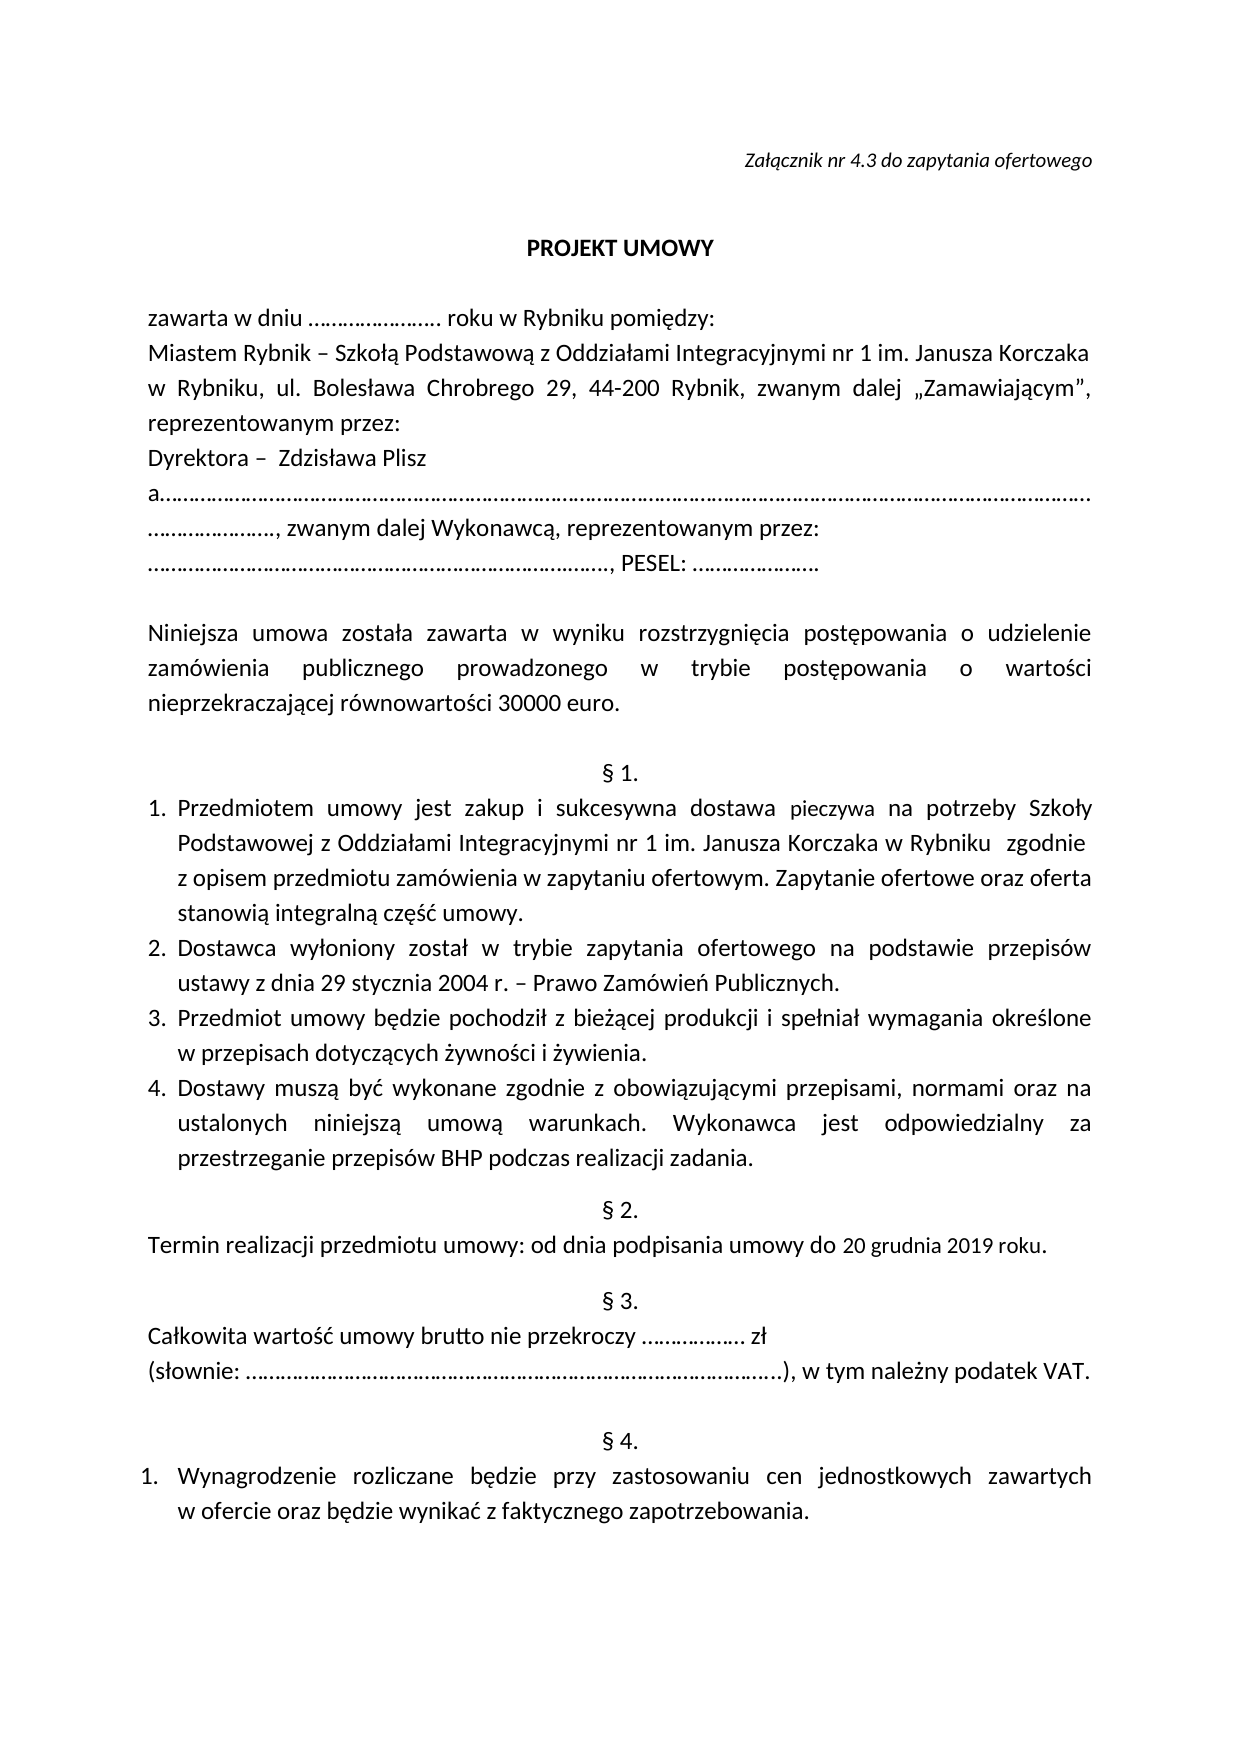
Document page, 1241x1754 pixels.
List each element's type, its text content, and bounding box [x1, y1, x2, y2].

text Całkowita wartość umowy brutto nie przekroczy ……………… zł [148, 1320, 1093, 1351]
text § 1. [148, 758, 1093, 788]
text a……………………………………………………………………………………………………………………………………………… [148, 478, 1093, 508]
list Dostawca wyłoniony został w trybie zapytania ofertowego na podstawie przepisów ustawy z dnia 29 stycznia 2004 r. – Prawo Zamówień Publicznych. [148, 933, 1093, 998]
text Załącznik nr 4.3 do zapytania ofertowego [148, 148, 1093, 173]
text § 2. [148, 1194, 1093, 1225]
list Przedmiotem umowy jest zakup i sukcesywna dostawa pieczywa na potrzeby Szkoły Podstawowej z Oddziałami Integracyjnymi nr 1 im. Janusza Korczaka w Rybniku zgodnie z opisem przedmiotu zamówienia w zapytaniu ofertowym. Zapytanie ofertowe oraz oferta stanowią integralną część umowy. [148, 793, 1093, 928]
text Dyrektora – Zdzisława Plisz [148, 443, 1093, 473]
text …………………., zwanym dalej Wykonawcą, reprezentowanym przez: [148, 513, 1093, 543]
text Termin realizacji przedmiotu umowy: od dnia podpisania umowy do 20 grudnia 2019 roku. [148, 1229, 1093, 1260]
list Wynagrodzenie rozliczane będzie przy zastosowaniu cen jednostkowych zawartych w ofercie oraz będzie wynikać z faktycznego zapotrzebowania. [140, 1460, 1093, 1526]
list Dostawy muszą być wykonane zgodnie z obowiązującymi przepisami, normami oraz na ustalonych niniejszą umową warunkach. Wykonawca jest odpowiedzialny za przestrzeganie przepisów BHP podczas realizacji zadania. [148, 1073, 1093, 1173]
text Niniejsza umowa została zawarta w wyniku rozstrzygnięcia postępowania o udzielenie zamówienia publicznego prowadzonego w trybie postępowania o wartości nieprzekraczającej równowartości 30000 euro. [148, 618, 1093, 718]
list Przedmiot umowy będzie pochodził z bieżącej produkcji i spełniał wymagania określone w przepisach dotyczących żywności i żywienia. [148, 1003, 1093, 1068]
text § 4. [148, 1425, 1093, 1456]
text Miastem Rybnik – Szkołą Podstawową z Oddziałami Integracyjnymi nr 1 im. Janusza Korczaka [148, 338, 1093, 368]
text (słownie: ………………………………………………………………………………...), w tym należny podatek VAT. [148, 1355, 1093, 1386]
text w Rybniku, ul. Bolesława Chrobrego 29, 44-200 Rybnik, zwanym dalej „Zamawiającym”, reprezentowanym przez: [148, 373, 1093, 438]
text ……………………………………………………………….……., PESEL: …………………. [148, 548, 1093, 578]
text zawarta w dniu ………………….. roku w Rybniku pomiędzy: [148, 303, 1093, 333]
text PROJEKT UMOWY [148, 233, 1093, 263]
text § 3. [148, 1285, 1093, 1316]
